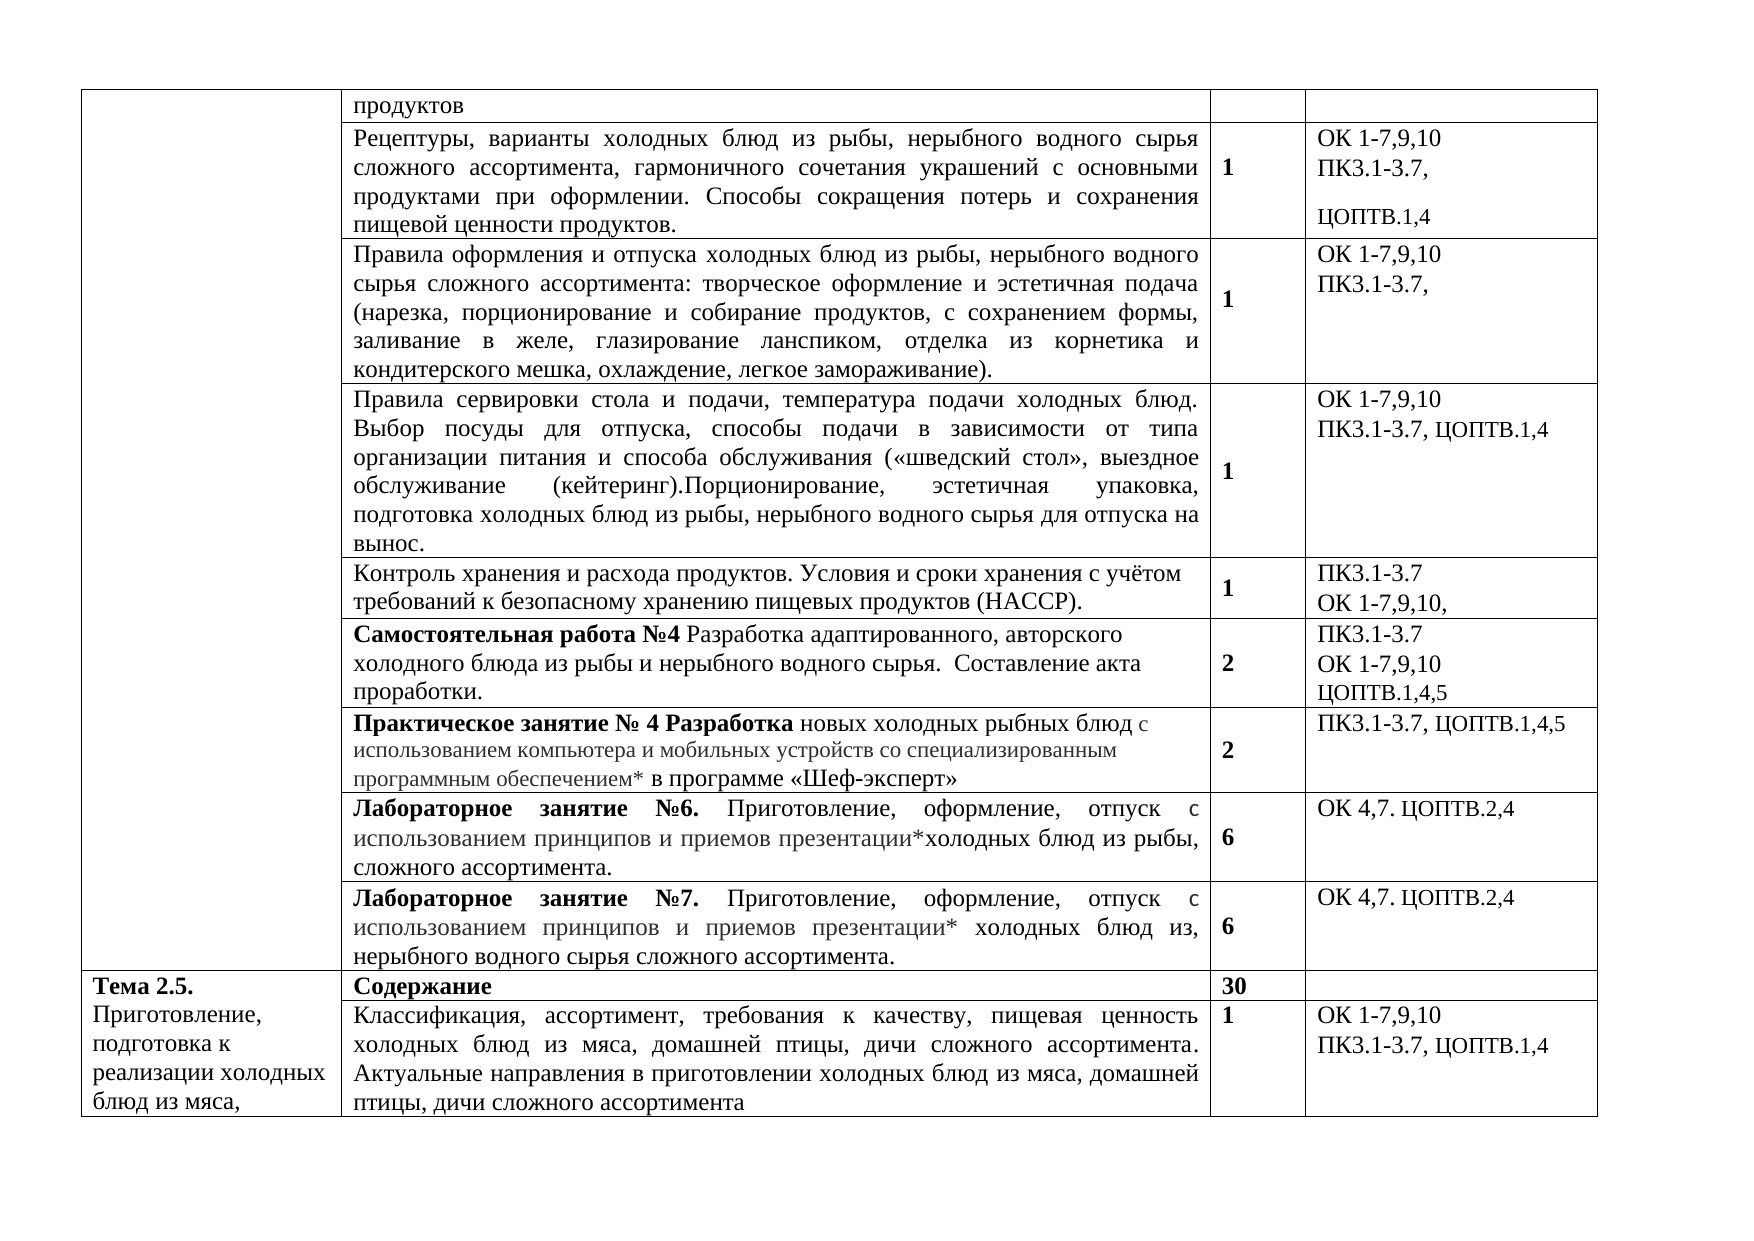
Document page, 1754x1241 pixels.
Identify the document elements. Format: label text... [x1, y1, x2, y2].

table_cell 2 [1211, 708, 1305, 792]
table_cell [342, 90, 1210, 122]
table_cell ПК3.1-3.7 ОК 1-7,9,10 ЦОПТВ.1,4,5 [1306, 619, 1597, 707]
table_cell 1 [1211, 239, 1305, 383]
table_cell 1 [1211, 1001, 1305, 1116]
table_cell Лабораторное занятие №6. Приготовление, оформление, отпуск с использованием принципов и приемов презентации*холодных блюд из рыбы, сложного ассортимента. [342, 793, 1210, 881]
table_cell Самостоятельная работа №4 Разработка адаптированного, авторского холодного блюда из рыбы и нерыбного водного сырья. Составление акта проработки. [342, 619, 1210, 707]
table_cell 1 [1211, 90, 1305, 122]
table_cell Правила оформления и отпуска холодных блюд из рыбы, нерыбного водного сырья сложного ассортимента: творческое оформление и эстетичная подача (нарезка, порционирование и собирание продуктов, с сохранением формы, заливание в желе, глазирование ланспиком, отделка из корнетика и кондитерского мешка, охлаждение, легкое замораживание). [342, 239, 1210, 383]
table_cell [1306, 971, 1597, 999]
table_cell Практическое занятие № 4 Разработка новых холодных рыбных блюд с использованием компьютера и мобильных устройств со специализированным программным обеспечением* в программе «Шеф-эксперт» [342, 708, 1210, 792]
table_cell ПК3.1-3.7 ОК 1-7,9,10, [1306, 558, 1597, 618]
table_cell 2 [1211, 619, 1305, 707]
table_cell 1 [1211, 123, 1305, 238]
table_cell Содержание [342, 971, 1210, 999]
table_cell Правила сервировки стола и подачи, температура подачи холодных блюд. Выбор посуды для отпуска, способы подачи в зависимости от типа организации питания и способа обслуживания («шведский стол», выездное обслуживание (кейтеринг).Порционирование, эстетичная упаковка, подготовка холодных блюд из рыбы, нерыбного водного сырья для отпуска на вынос. [342, 384, 1210, 557]
table_cell 1 [1211, 384, 1305, 557]
table_cell ПК3.1-3.7, ЦОПТВ.1,4,5 [1306, 708, 1597, 792]
table_cell ОК 1-7,9,10 ПК3.1-3.7, ЦОПТВ.1,4 [1306, 123, 1597, 238]
table_cell 1 [1211, 558, 1305, 618]
table_cell Классификация, ассортимент, требования к качеству, пищевая ценность холодных блюд из мяса, домашней птицы, дичи сложного ассортимента. Актуальные направления в приготовлении холодных блюд из мяса, домашней птицы, дичи сложного ассортимента [342, 1001, 1210, 1116]
table_cell ОК 4,7. ЦОПТВ.2,4 [1306, 793, 1597, 881]
table_cell 6 [1211, 793, 1305, 881]
table_cell Контроль хранения и расхода продуктов. Условия и сроки хранения с учётом требований к безопасному хранению пищевых продуктов (НАССР). [342, 558, 1210, 618]
table_cell ОК 4,7. ЦОПТВ.2,4 [1306, 882, 1597, 970]
table_cell 30 [1211, 971, 1305, 999]
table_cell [1306, 1001, 1597, 1116]
table_cell Лабораторное занятие №7. Приготовление, оформление, отпуск с использованием принципов и приемов презентации* холодных блюд из, нерыбного водного сырья сложного ассортимента. [342, 882, 1210, 970]
table_cell ОК 1-7,9,10 ПК3.1-3.7, [1306, 239, 1597, 383]
table_cell Рецептуры, варианты холодных блюд из рыбы, нерыбного водного сырья сложного ассортимента, гармоничного сочетания украшений с основными продуктами при оформлении. Способы сокращения потерь и сохранения пищевой ценности продуктов. [342, 123, 1210, 238]
table_cell ОК 1-7,9,10 ПК3.1-3.7, ЦОПТВ.1,4 [1306, 384, 1597, 557]
table_cell 6 [1211, 882, 1305, 970]
table_cell Тема 2.5. Приготовление, подготовка к реализации холодных блюд из мяса, домашней птицы, дичи сложного ассортимента [82, 971, 341, 1116]
